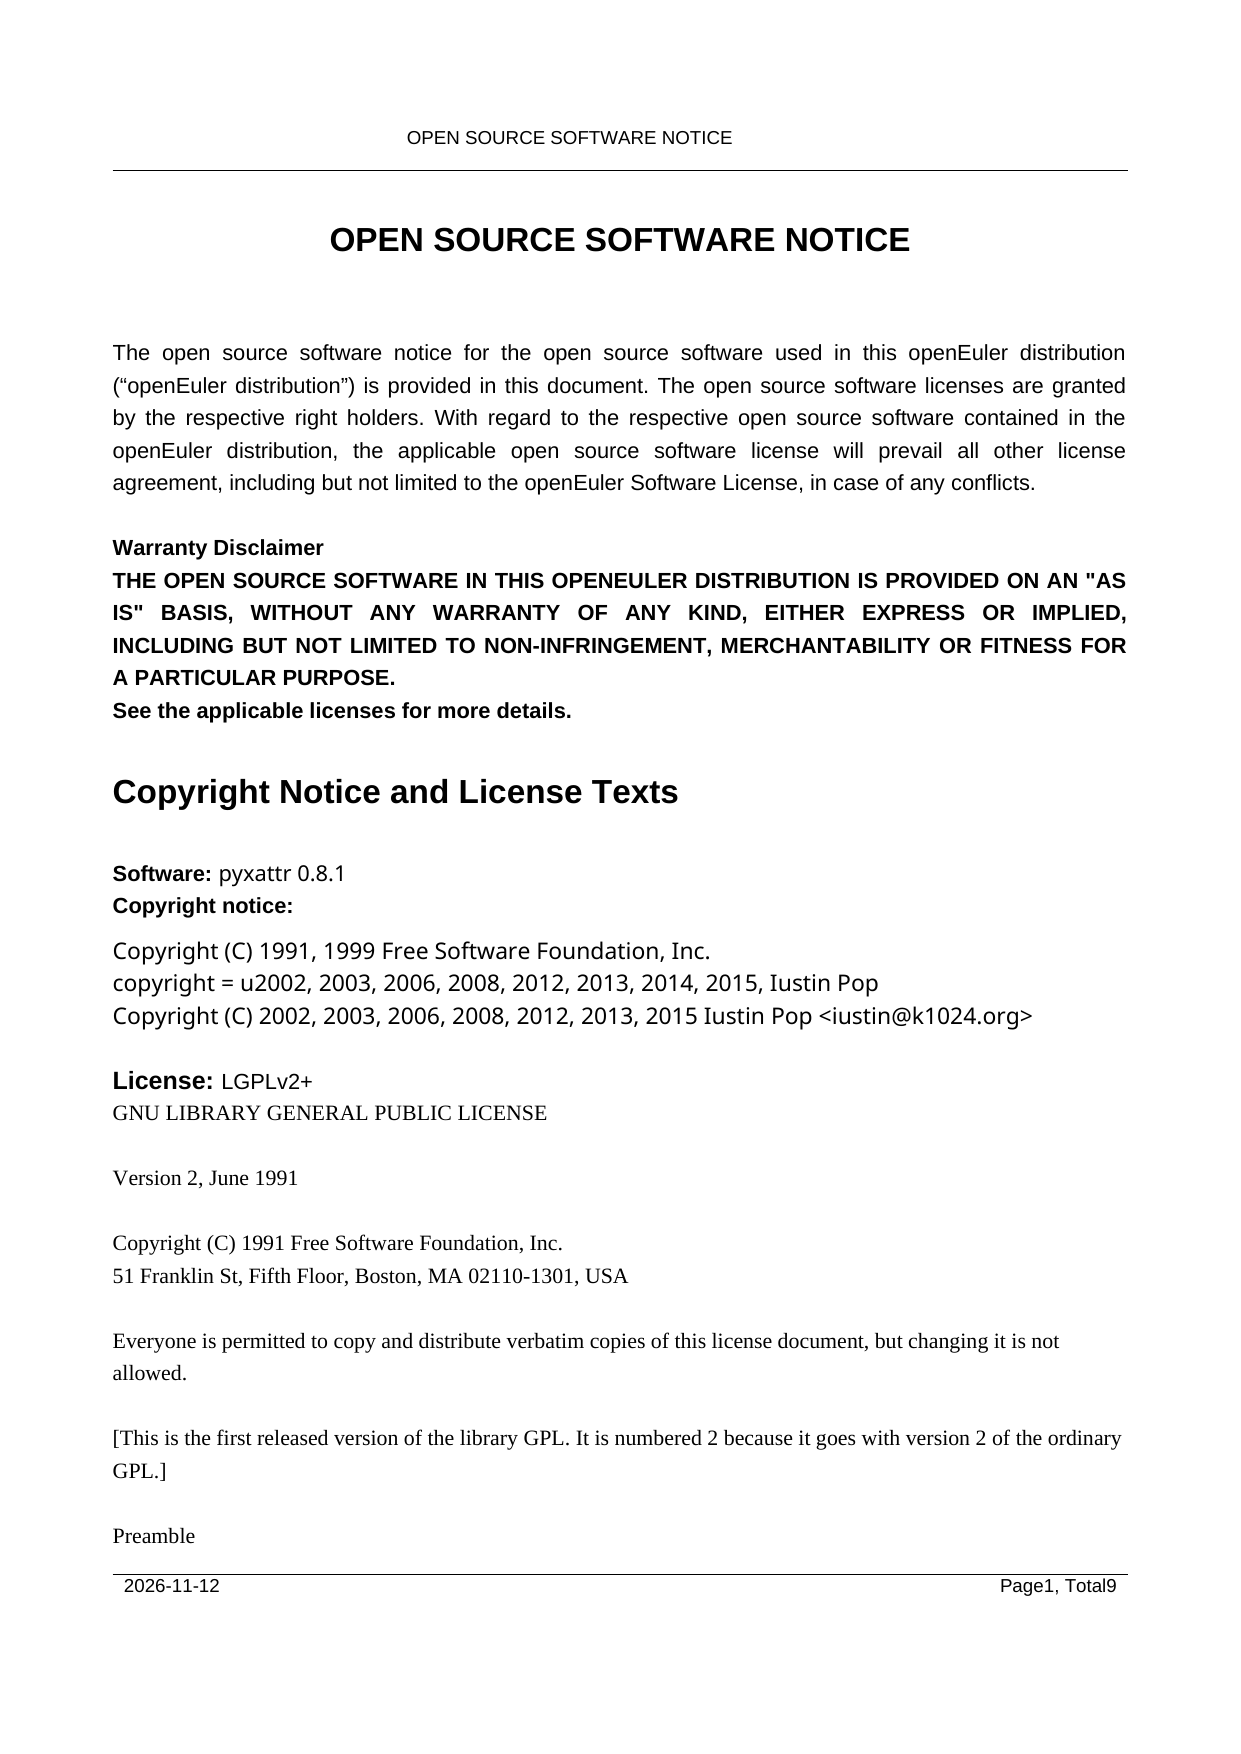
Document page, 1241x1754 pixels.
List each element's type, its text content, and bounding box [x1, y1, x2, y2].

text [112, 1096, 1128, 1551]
text THE OPEN SOURCE SOFTWARE IN THIS OPENEULER DISTRIBUTION IS PROVIDED ON AN "AS IS" BASIS, WITHOUT ANY WARRANTY OF ANY KIND, EITHER EXPRESS OR IMPLIED, INCLUDING BUT NOT LIMITED TO NON-INFRINGEMENT, MERCHANTABILITY OR FITNESS FOR A PARTICULAR PURPOSE. See the applicable licenses for more details. [112, 564, 1128, 726]
text The open source software notice for the open source software used in this openEuler distribution (“openEuler distribution”) is provided in this document. The open source software licenses are granted by the respective right holders. With regard to the respective open source software contained in the openEuler distribution, the applicable open source software license will prevail all other license agreement, including but not limited to the openEuler Software License, in case of any conflicts. [112, 336, 1128, 499]
text Copyright Notice and License Texts [112, 759, 1128, 824]
text Copyright notice: [112, 889, 1128, 921]
title Software: pyxattr 0.8.1 [112, 856, 1128, 889]
text Warranty Disclaimer [112, 531, 1128, 564]
text License: LGPLv2+ [112, 1064, 1128, 1096]
text OPEN SOURCE SOFTWARE NOTICE [112, 206, 1128, 271]
text Copyright (C) 1991, 1999 Free Software Foundation, Inc. copyright = u2002, 2003, 2006, 2008, 2012, 2013, 2014, 2015, Iustin Pop Copyright (C) 2002, 2003, 2006, 2008, 2012, 2013, 2015 Iustin Pop <iustin@k1024.org> [112, 934, 1128, 1064]
